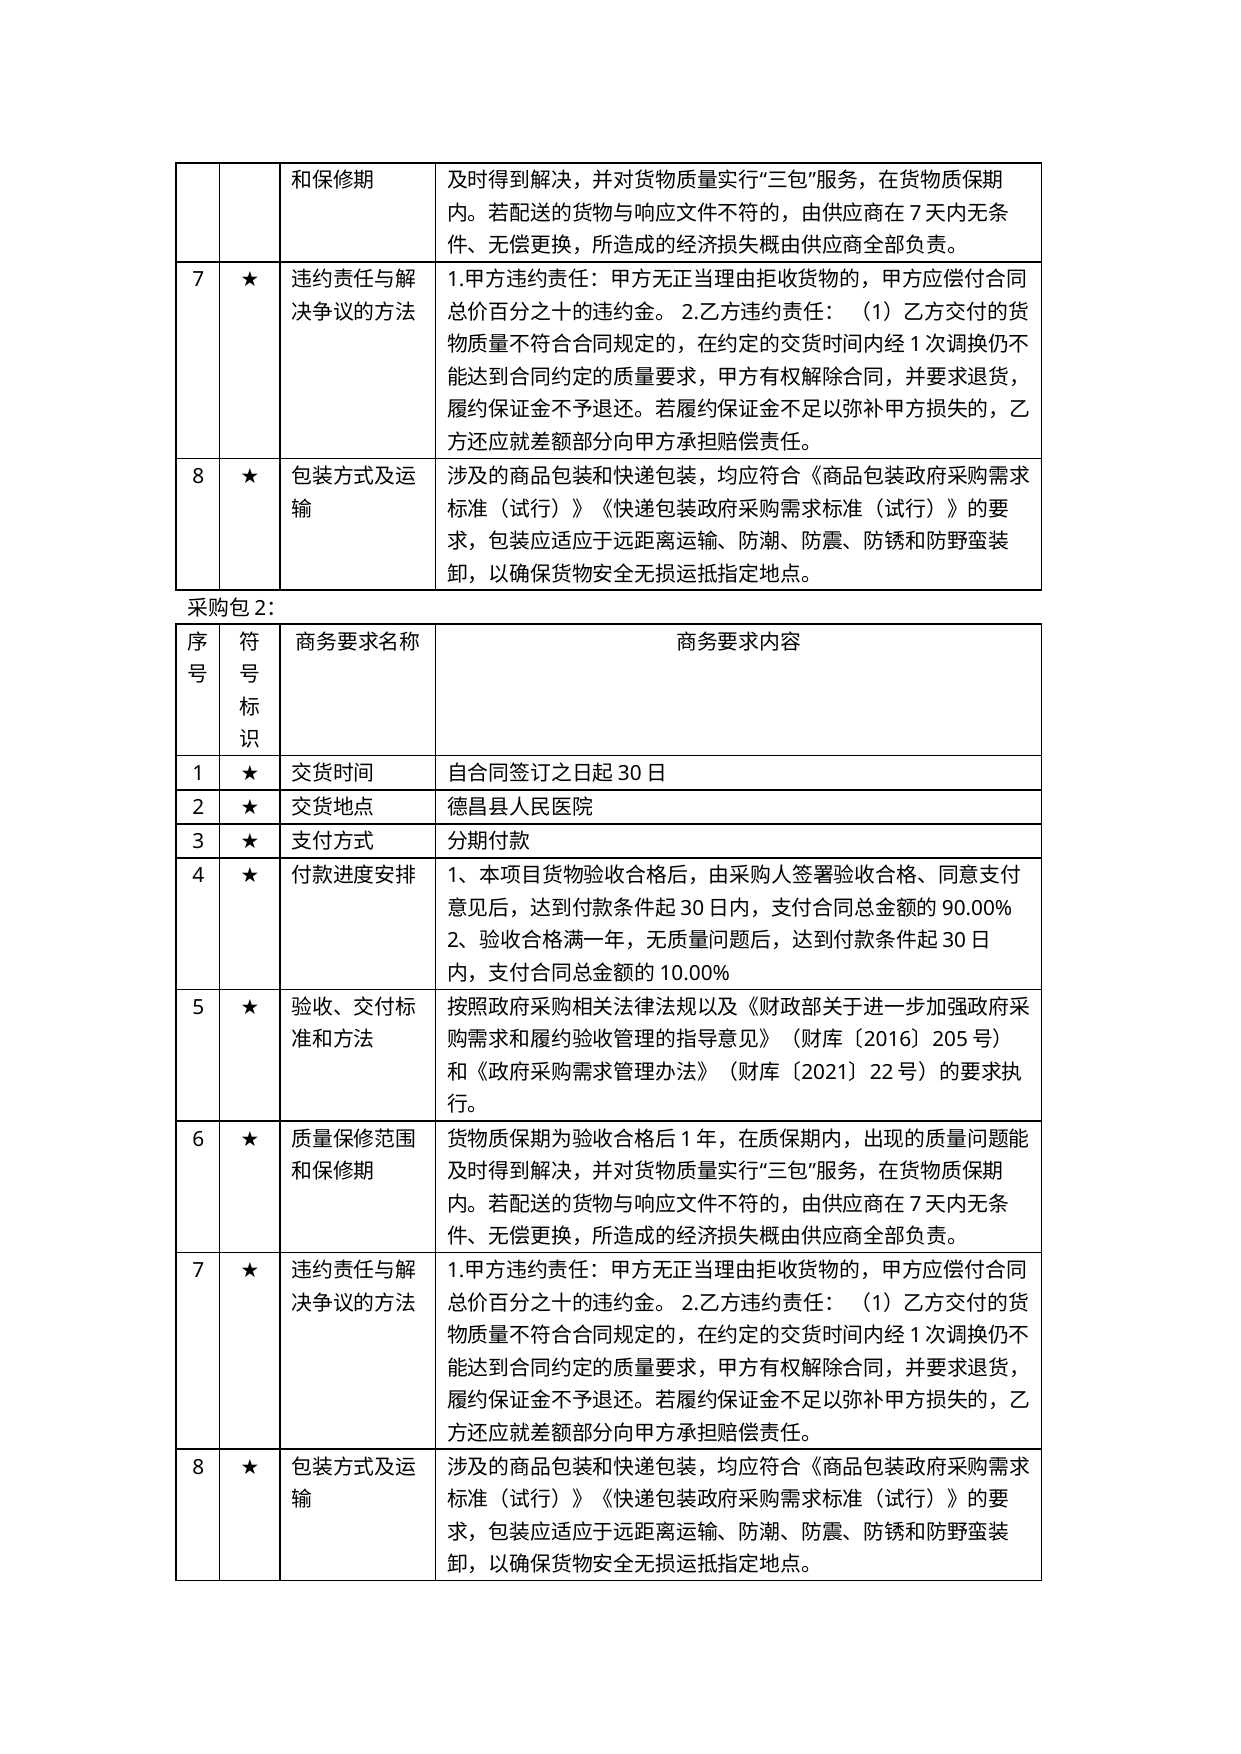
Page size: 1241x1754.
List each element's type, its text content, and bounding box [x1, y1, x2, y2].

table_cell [436, 164, 1041, 261]
text 采购包2： [187, 591, 1053, 623]
table_cell ★ [220, 859, 279, 988]
table_cell 7 [177, 1253, 219, 1448]
table_cell 8 [177, 459, 219, 589]
table_cell 质量保修范围和保修期 [281, 164, 435, 261]
table_header 商务要求名称 [281, 625, 435, 755]
table_cell ★ [220, 1253, 279, 1448]
table_cell 6 [177, 1122, 219, 1252]
table_cell 涉及的商品包装和快递包装，均应符合《商品包装政府采购需求标准（试行）》《快递包装政府采购需求标准（试行）》的要求，包装应适应于远距离运输、防潮、防震、防锈和防野蛮装卸，以确保货物安全无损运抵指定地点。 [436, 459, 1041, 589]
table_cell 5 [177, 990, 219, 1120]
table_cell 6 [177, 164, 219, 261]
table_cell 8 [177, 1450, 219, 1580]
table_cell 付款进度安排 [281, 859, 435, 988]
table_cell 按照政府采购相关法律法规以及《财政部关于进一步加强政府采购需求和履约验收管理的指导意见》（财库〔2016〕205号）和《政府采购需求管理办法》（财库〔2021〕22号）的要求执行。 [436, 990, 1041, 1120]
table_cell 1.甲方违约责任：甲方无正当理由拒收货物的，甲方应偿付合同总价百分之十的违约金。 2.乙方违约责任： （1）乙方交付的货物质量不符合合同规定的，在约定的交货时间内经1次调换仍不能达到合同约定的质量要求，甲方有权解除合同，并要求退货，履约保证金不予退还。若履约保证金不足以弥补甲方损失的，乙方还应就差额部分向甲方承担赔偿责任。 [436, 1253, 1041, 1448]
table_cell ★ [220, 756, 279, 789]
table_cell 4 [177, 859, 219, 988]
table_cell 2 [177, 791, 219, 823]
table_header 符号标识 [220, 625, 279, 755]
table_cell 1.甲方违约责任：甲方无正当理由拒收货物的，甲方应偿付合同总价百分之十的违约金。 2.乙方违约责任： （1）乙方交付的货物质量不符合合同规定的，在约定的交货时间内经1次调换仍不能达到合同约定的质量要求，甲方有权解除合同，并要求退货，履约保证金不予退还。若履约保证金不足以弥补甲方损失的，乙方还应就差额部分向甲方承担赔偿责任。 [436, 263, 1041, 458]
table_cell ★ [220, 459, 279, 589]
table_cell ★ [220, 164, 279, 261]
table_cell ★ [220, 1122, 279, 1252]
table_cell 1、本项目货物验收合格后，由采购人签署验收合格、同意支付意见后，达到付款条件起30日内，支付合同总金额的90.00% 2、验收合格满一年，无质量问题后，达到付款条件起30日内，支付合同总金额的10.00% [436, 859, 1041, 988]
table_cell 7 [177, 263, 219, 458]
table_cell 交货地点 [281, 791, 435, 823]
table_cell ★ [220, 990, 279, 1120]
table_cell ★ [220, 791, 279, 823]
table_cell 验收、交付标准和方法 [281, 990, 435, 1120]
table_cell 1 [177, 756, 219, 789]
table_header 商务要求内容 [436, 625, 1041, 755]
table_cell 德昌县人民医院 [436, 791, 1041, 823]
table_cell ★ [220, 825, 279, 857]
table_cell 包装方式及运输 [281, 1450, 435, 1580]
table_cell ★ [220, 263, 279, 458]
table_cell 涉及的商品包装和快递包装，均应符合《商品包装政府采购需求标准（试行）》《快递包装政府采购需求标准（试行）》的要求，包装应适应于远距离运输、防潮、防震、防锈和防野蛮装卸，以确保货物安全无损运抵指定地点。 [436, 1450, 1041, 1580]
table_cell 3 [177, 825, 219, 857]
table_cell 货物质保期为验收合格后1年，在质保期内，出现的质量问题能及时得到解决，并对货物质量实行“三包”服务，在货物质保期内。若配送的货物与响应文件不符的，由供应商在7天内无条件、无偿更换，所造成的经济损失概由供应商全部负责。 [436, 1122, 1041, 1252]
table_cell 违约责任与解决争议的方法 [281, 263, 435, 458]
table_cell 交货时间 [281, 756, 435, 789]
table_cell 分期付款 [436, 825, 1041, 857]
table_cell 支付方式 [281, 825, 435, 857]
table_cell ★ [220, 1450, 279, 1580]
table_cell 质量保修范围和保修期 [281, 1122, 435, 1252]
table_cell 自合同签订之日起30日 [436, 756, 1041, 789]
table_cell 包装方式及运输 [281, 459, 435, 589]
table_cell 违约责任与解决争议的方法 [281, 1253, 435, 1448]
table_header 序号 [177, 625, 219, 755]
